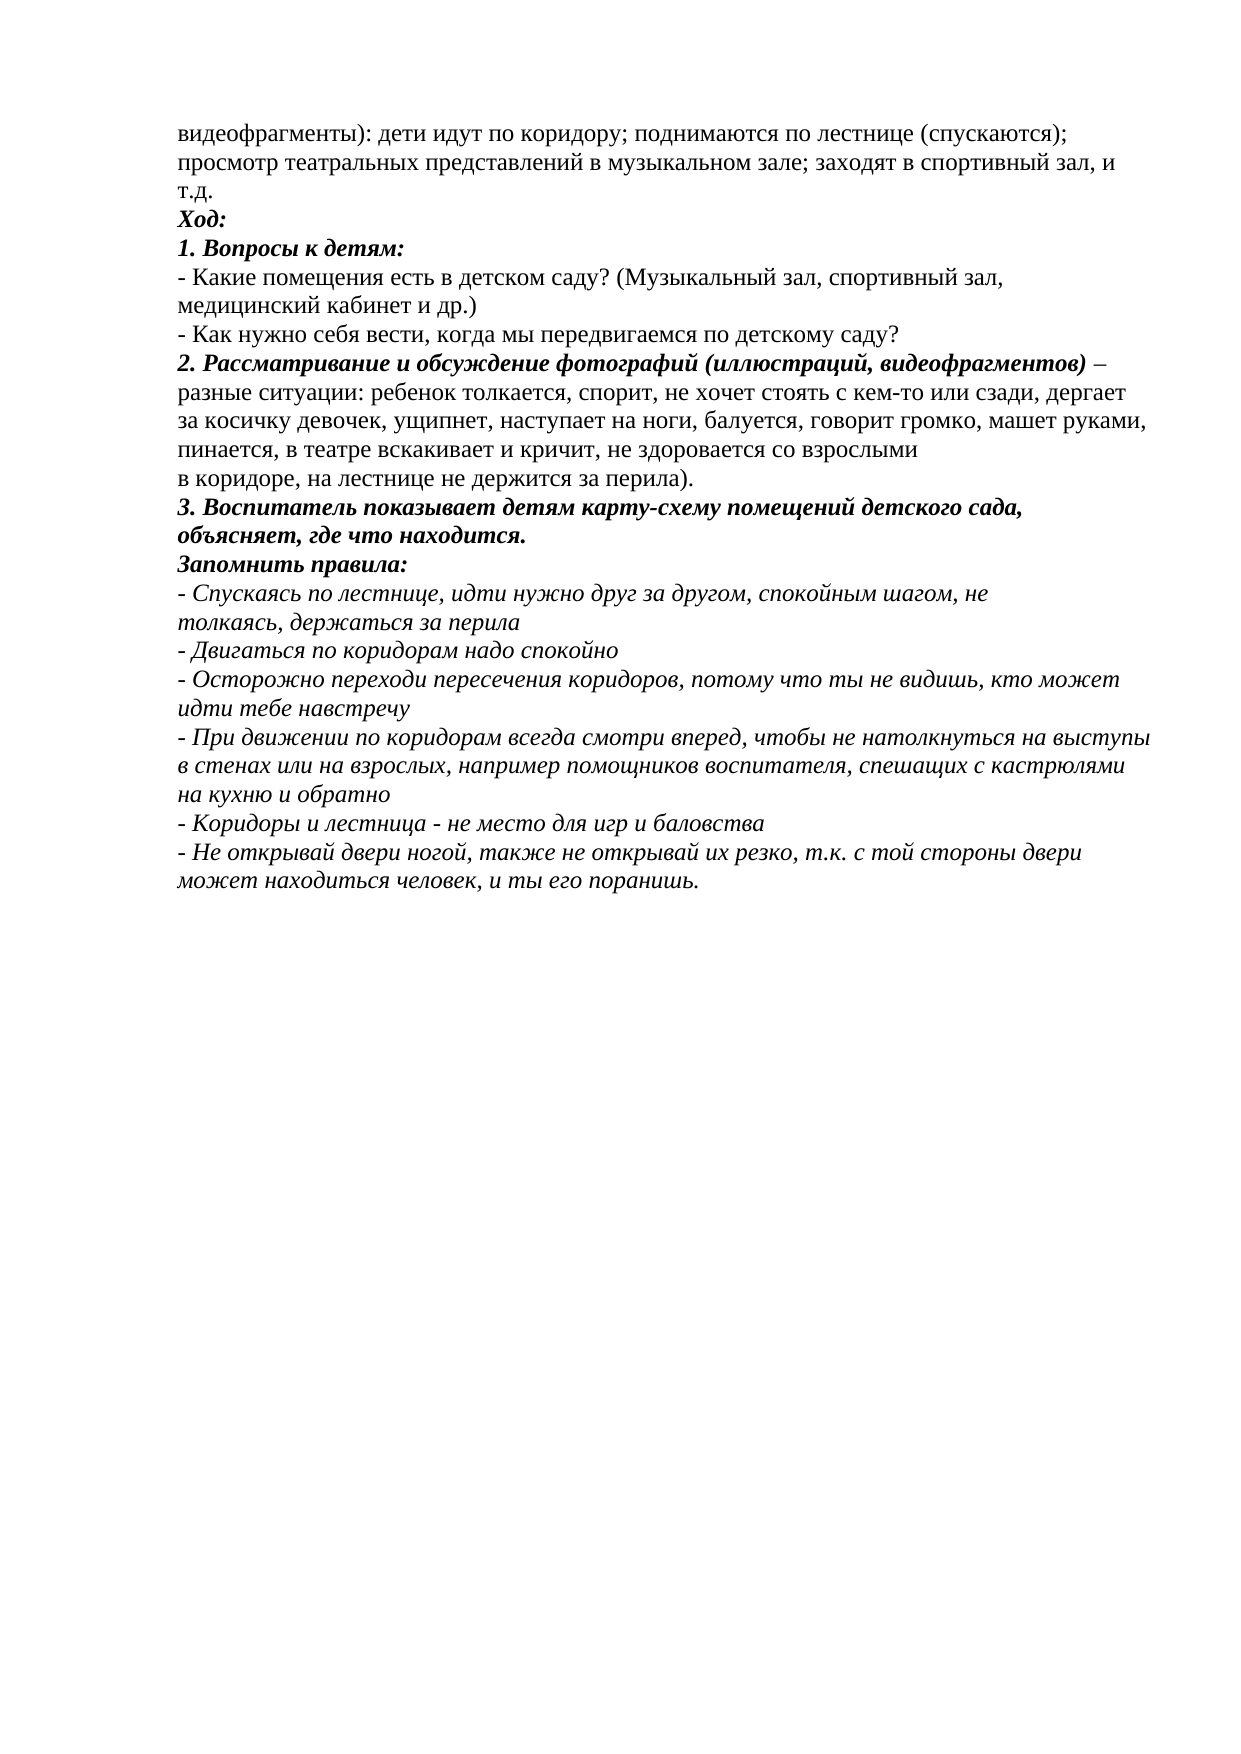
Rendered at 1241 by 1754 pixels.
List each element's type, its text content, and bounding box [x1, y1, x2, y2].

text в коридоре, на лестнице не держится за перила). [177, 463, 1152, 492]
text - Осторожно переходи пересечения коридоров, потому что ты не видишь, кто может идти тебе навстречу [177, 664, 1152, 722]
text видеофрагменты): дети идут по коридору; поднимаются по лестнице (спускаются); просмотр театральных представлений в музыкальном зале; заходят в спортивный зал, и т.д. [177, 118, 1152, 204]
text - Не открывай двери ногой, также не открывай их резко, т.к. с той стороны двери может находиться человек, и ты его поранишь. [177, 837, 1152, 894]
text - Какие помещения есть в детском саду? (Музыкальный зал, спортивный зал, медицинский кабинет и др.) [177, 262, 1152, 319]
text толкаясь, держаться за перила [177, 607, 1152, 636]
text 1. Вопросы к детям: [177, 233, 1152, 262]
text - Коридоры и лестница - не место для игр и баловства [177, 808, 1152, 837]
text - При движении по коридорам всегда смотри вперед, чтобы не натолкнуться на выступы в стенах или на взрослых, например помощников воспитателя, спешащих с кастрюлями на кухню и обратно [177, 722, 1152, 808]
text - Спускаясь по лестнице, идти нужно друг за другом, спокойным шагом, не [177, 578, 1152, 607]
text - Как нужно себя вести, когда мы передвигаемся по детскому саду? [177, 319, 1152, 348]
text Ход: [177, 204, 1152, 233]
text 3. Воспитатель показывает детям карту-схему помещений детского сада, объясняет, где что находится. [177, 492, 1152, 549]
text 2. Рассматривание и обсуждение фотографий (иллюстраций, видеофрагментов) – разные ситуации: ребенок толкается, спорит, не хочет стоять с кем-то или сзади, дергает за косичку девочек, ущипнет, наступает на ноги, балуется, говорит громко, машет руками, пинается, в театре вскакивает и кричит, не здоровается со взрослыми [177, 348, 1152, 463]
text Запомнить правила: [177, 549, 1152, 578]
text - Двигаться по коридорам надо спокойно [177, 636, 1152, 664]
